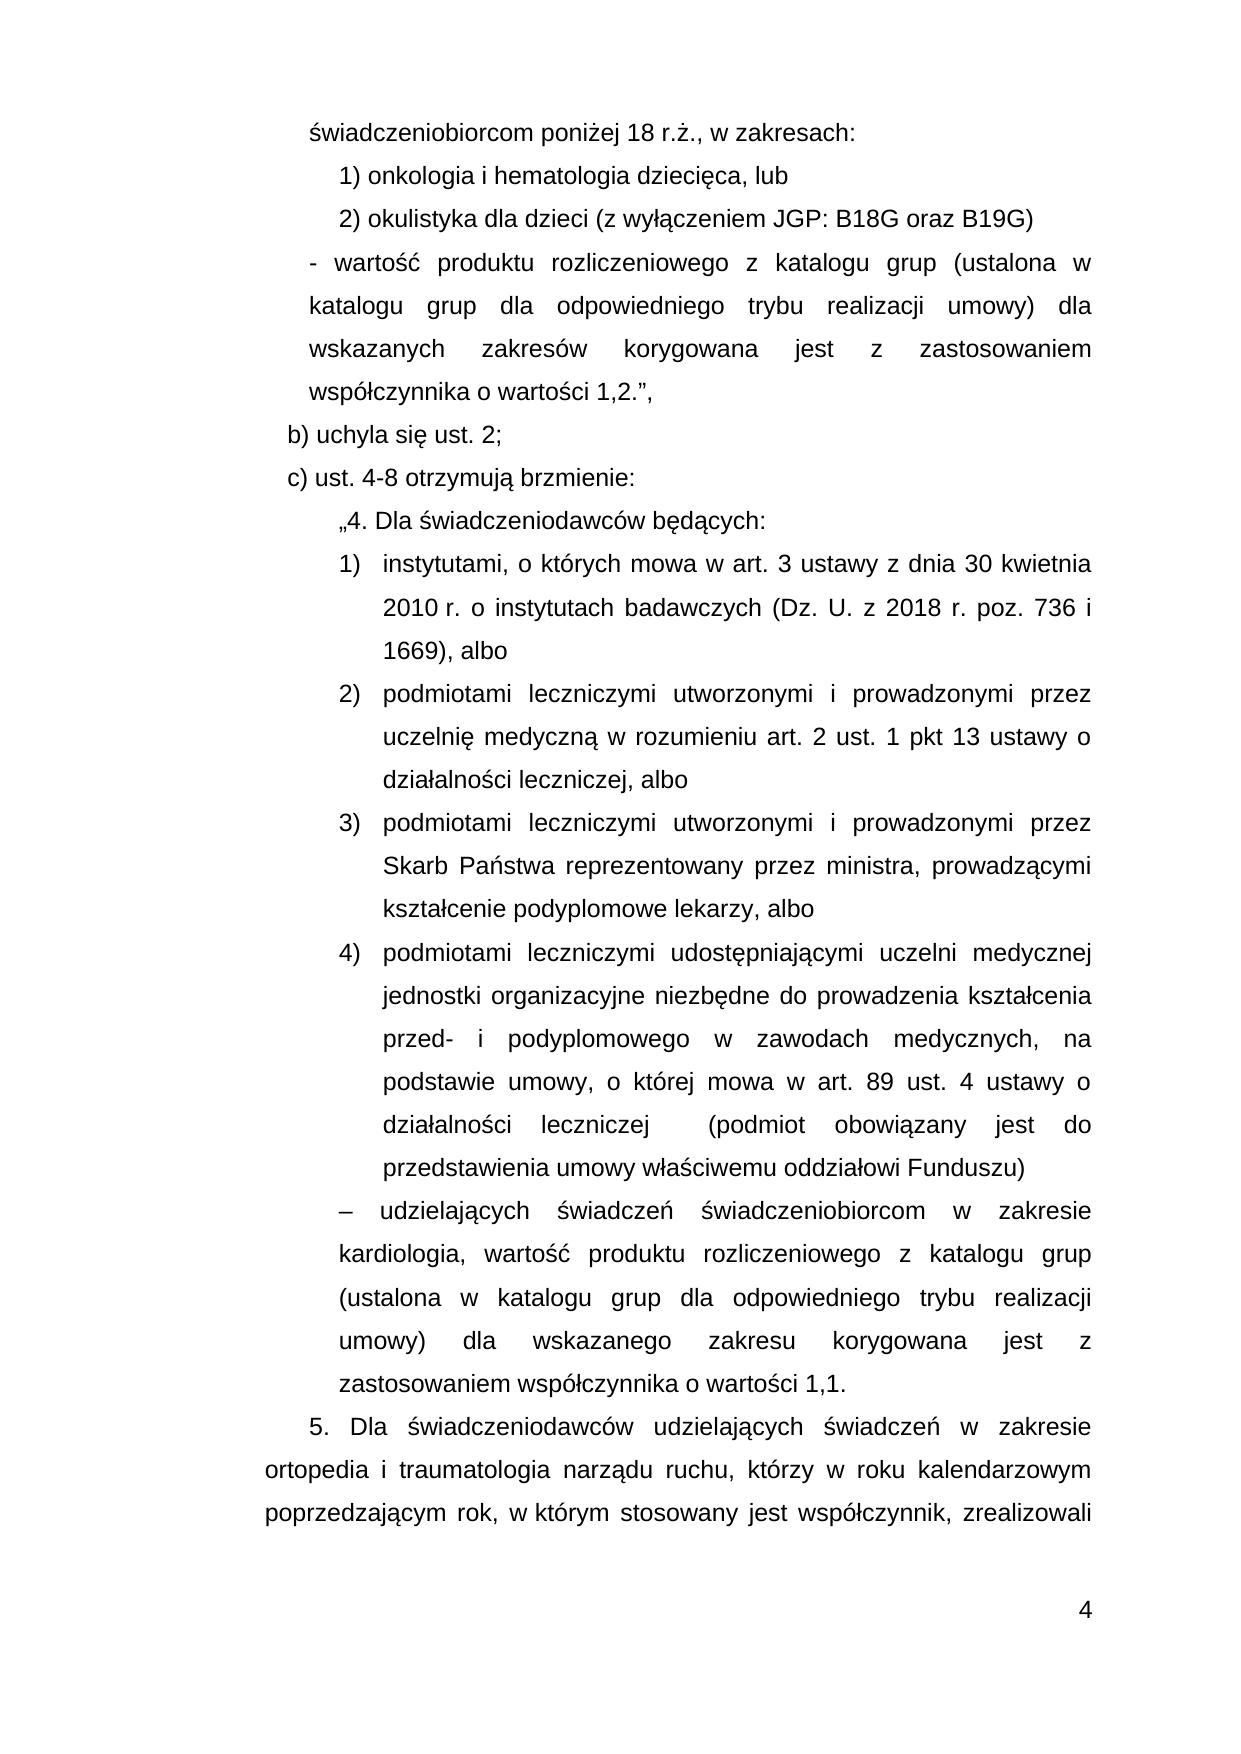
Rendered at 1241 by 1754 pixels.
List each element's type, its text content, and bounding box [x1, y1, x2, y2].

text 1) onkologia i hematologia dziecięca, lub [338, 161, 1093, 190]
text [309, 118, 1093, 147]
text 3) podmiotami leczniczymi utworzonymi i prowadzonymi przez Skarb Państwa reprezentowany przez ministra, prowadzącymi kształcenie podyplomowe lekarzy, albo [338, 808, 1093, 923]
text 1) instytutami, o których mowa w art. 3 ustawy z dnia 30 kwietnia 2010 r. o instytutach badawczych (Dz. U. z 2018 r. poz. 736 i 1669), albo [338, 549, 1093, 664]
text b) uchyla się ust. 2; [287, 420, 1093, 449]
text - wartość produktu rozliczeniowego z katalogu grup (ustalona w katalogu grup dla odpowiedniego trybu realizacji umowy) dla wskazanych zakresów korygowana jest z zastosowaniem współczynnika o wartości 1,2.”, [309, 248, 1093, 406]
text „4. Dla świadczeniodawców będących: [294, 506, 1093, 535]
text 4) podmiotami leczniczymi udostępniającymi uczelni medycznej jednostki organizacyjne niezbędne do prowadzenia kształcenia przed- i podyplomowego w zawodach medycznych, na podstawie umowy, o której mowa w art. 89 ust. 4 ustawy o działalności leczniczej (podmiot obowiązany jest do przedstawienia umowy właściwemu oddziałowi Funduszu) [338, 938, 1093, 1182]
text – udzielających świadczeń świadczeniobiorcom w zakresie kardiologia, wartość produktu rozliczeniowego z katalogu grup (ustalona w katalogu grup dla odpowiedniego trybu realizacji umowy) dla wskazanego zakresu korygowana jest z zastosowaniem współczynnika o wartości 1,1. [338, 1196, 1093, 1398]
list c) ust. 4-8 otrzymują brzmienie: [287, 463, 1093, 492]
text 2) okulistyka dla dzieci (z wyłączeniem JGP: B18G oraz B19G) [338, 204, 1093, 233]
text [264, 1412, 1093, 1527]
text 2) podmiotami leczniczymi utworzonymi i prowadzonymi przez uczelnię medyczną w rozumieniu art. 2 ust. 1 pkt 13 ustawy o działalności leczniczej, albo [338, 679, 1093, 794]
